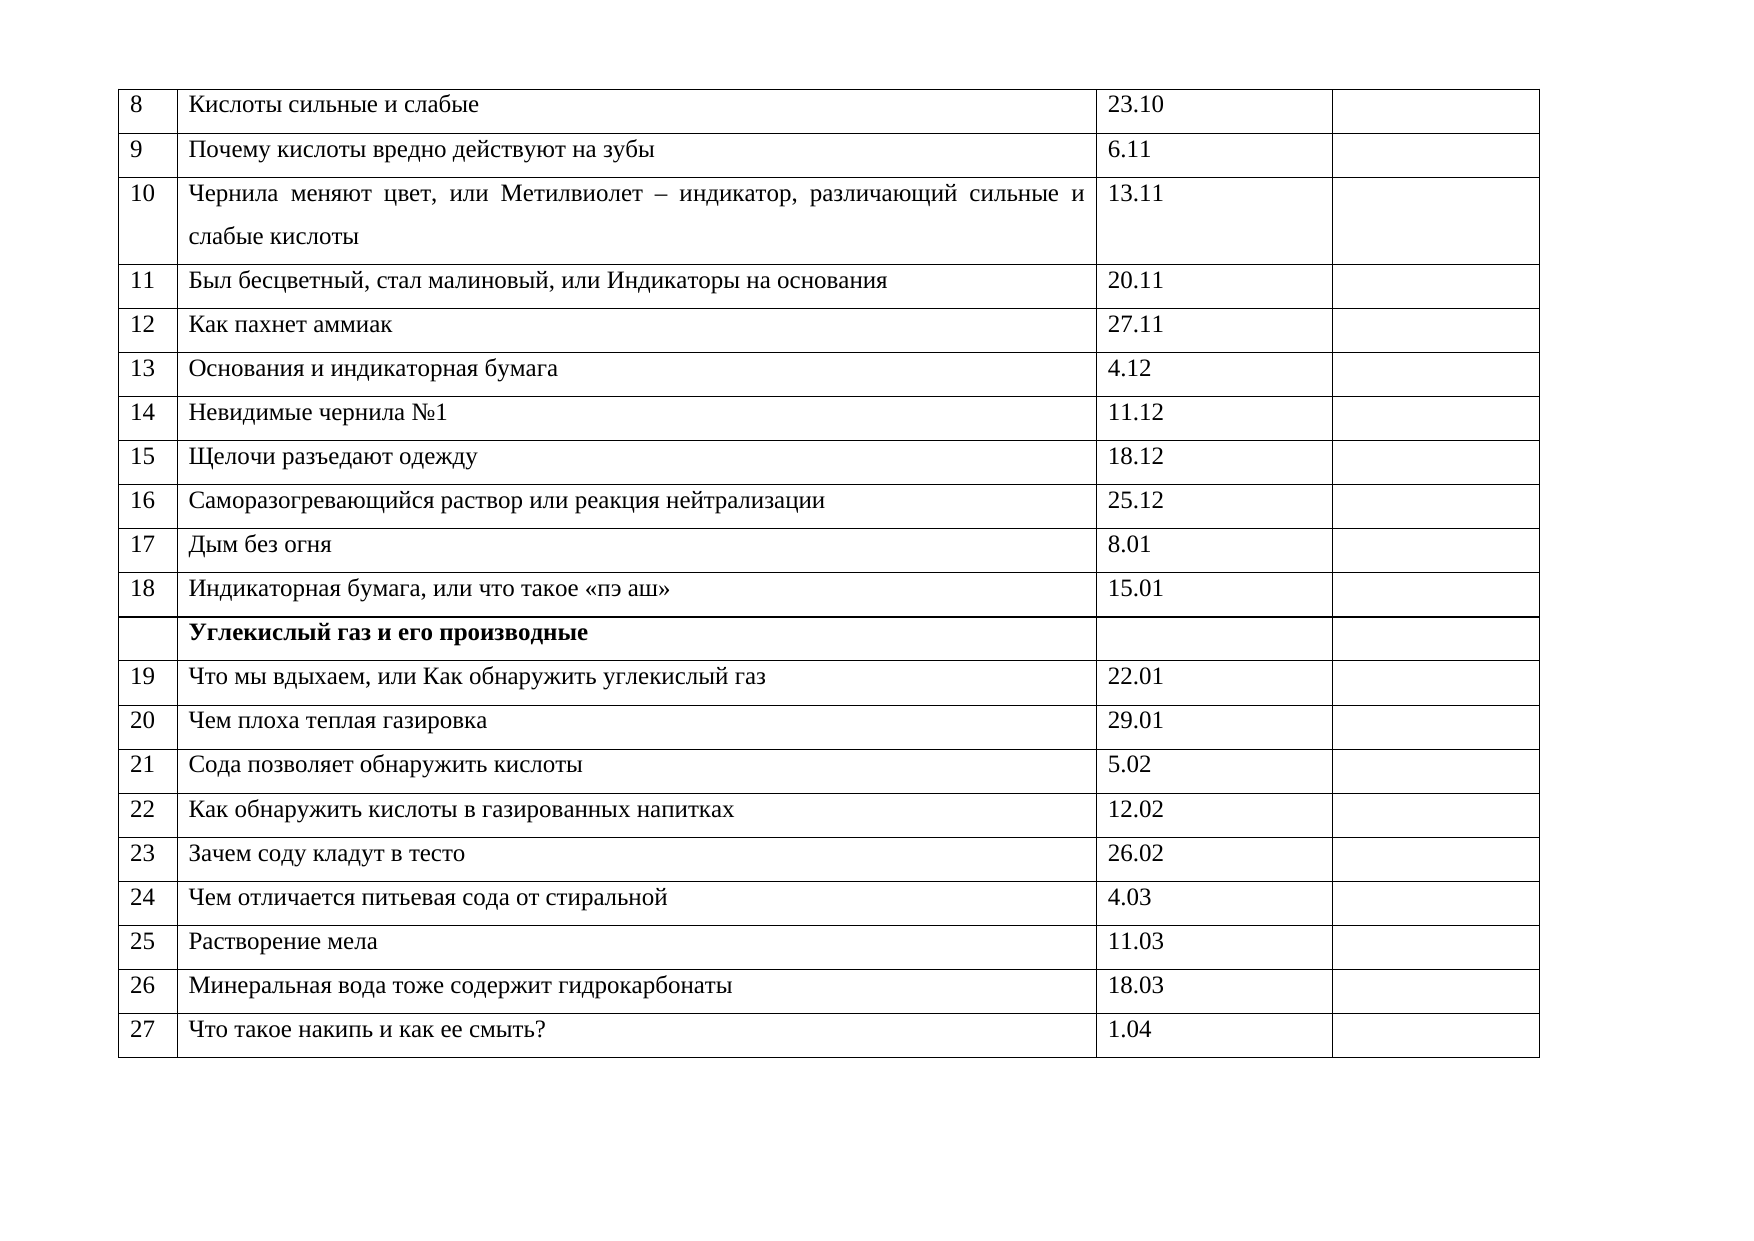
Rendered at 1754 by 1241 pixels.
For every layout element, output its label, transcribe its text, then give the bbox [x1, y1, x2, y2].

table_cell [1333, 750, 1539, 793]
table_cell Чем плоха теплая газировка [178, 706, 1096, 748]
table_cell [1333, 618, 1539, 660]
table_cell 11 [119, 265, 177, 308]
table_cell 13.11 [1097, 178, 1332, 264]
table_cell [1333, 353, 1539, 396]
table_cell 9 [119, 134, 177, 177]
table_cell [1333, 838, 1539, 881]
table_cell Углекислый газ и его производные [178, 618, 1096, 660]
table_cell 13 [119, 353, 177, 396]
table_cell 19 [119, 661, 177, 704]
table_cell 23 [119, 838, 177, 881]
table_cell Как пахнет аммиак [178, 309, 1096, 352]
table_cell 14 [119, 397, 177, 440]
table_cell [1333, 882, 1539, 925]
table_cell 24 [119, 882, 177, 925]
table_cell 26 [119, 970, 177, 1013]
table_cell 12 [119, 309, 177, 352]
table_cell 17 [119, 529, 177, 572]
table_cell 1.04 [1097, 1014, 1332, 1057]
table_cell 25.12 [1097, 485, 1332, 528]
table_cell 8 [119, 90, 177, 133]
table_cell 18 [119, 573, 177, 616]
table_cell Почему кислоты вредно действуют на зубы [178, 134, 1096, 177]
table_cell 20.11 [1097, 265, 1332, 308]
table_cell Что такое накипь и как ее смыть? [178, 1014, 1096, 1057]
table_cell Был бесцветный, стал малиновый, или Индикаторы на основания [178, 265, 1096, 308]
table_cell [1097, 618, 1332, 660]
table_cell Зачем соду кладут в тесто [178, 838, 1096, 881]
table_cell 20 [119, 706, 177, 748]
table_cell 26.02 [1097, 838, 1332, 881]
table_cell [1333, 794, 1539, 837]
table_cell 27.11 [1097, 309, 1332, 352]
table_cell [119, 618, 177, 660]
table_cell Кислоты сильные и слабые [178, 90, 1096, 133]
table_cell [1333, 265, 1539, 308]
table_cell 27 [119, 1014, 177, 1057]
table_cell Чернила меняют цвет, или Метилвиолет – индикатор, различающий сильные и слабые кислоты [178, 178, 1096, 264]
table_cell [1333, 573, 1539, 616]
table_cell [1333, 970, 1539, 1013]
table_cell [1333, 926, 1539, 969]
table_cell 4.03 [1097, 882, 1332, 925]
table_cell 5.02 [1097, 750, 1332, 793]
table_cell 25 [119, 926, 177, 969]
table_cell [1333, 661, 1539, 704]
table_cell 15.01 [1097, 573, 1332, 616]
table_cell 11.03 [1097, 926, 1332, 969]
table_cell 29.01 [1097, 706, 1332, 748]
table_cell 15 [119, 441, 177, 484]
table_cell Как обнаружить кислоты в газированных напитках [178, 794, 1096, 837]
table_cell [1333, 90, 1539, 133]
table_cell 22 [119, 794, 177, 837]
table_cell [1333, 134, 1539, 177]
table_cell 8.01 [1097, 529, 1332, 572]
table_cell [1333, 441, 1539, 484]
table_cell Индикаторная бумага, или что такое «пэ аш» [178, 573, 1096, 616]
table_cell 18.03 [1097, 970, 1332, 1013]
table_cell Растворение мела [178, 926, 1096, 969]
table_cell [1333, 397, 1539, 440]
table_cell Чем отличается питьевая сода от стиральной [178, 882, 1096, 925]
table_cell Минеральная вода тоже содержит гидрокарбонаты [178, 970, 1096, 1013]
table_cell [1333, 178, 1539, 264]
table_cell Щелочи разъедают одежду [178, 441, 1096, 484]
table_cell 11.12 [1097, 397, 1332, 440]
table_cell [1333, 1014, 1539, 1057]
table_cell Дым без огня [178, 529, 1096, 572]
table_cell 18.12 [1097, 441, 1332, 484]
table_cell Сода позволяет обнаружить кислоты [178, 750, 1096, 793]
table_cell 6.11 [1097, 134, 1332, 177]
table_cell 21 [119, 750, 177, 793]
table_cell [1333, 706, 1539, 748]
table_cell 12.02 [1097, 794, 1332, 837]
table_cell Саморазогревающийся раствор или реакция нейтрализации [178, 485, 1096, 528]
table_cell 4.12 [1097, 353, 1332, 396]
table_cell Основания и индикаторная бумага [178, 353, 1096, 396]
table_cell [1333, 529, 1539, 572]
table_cell [1333, 485, 1539, 528]
table_cell Невидимые чернила №1 [178, 397, 1096, 440]
table_cell [1333, 309, 1539, 352]
table_cell 22.01 [1097, 661, 1332, 704]
table_cell 23.10 [1097, 90, 1332, 133]
table_cell 10 [119, 178, 177, 264]
table_cell Что мы вдыхаем, или Как обнаружить углекислый газ [178, 661, 1096, 704]
table_cell 16 [119, 485, 177, 528]
